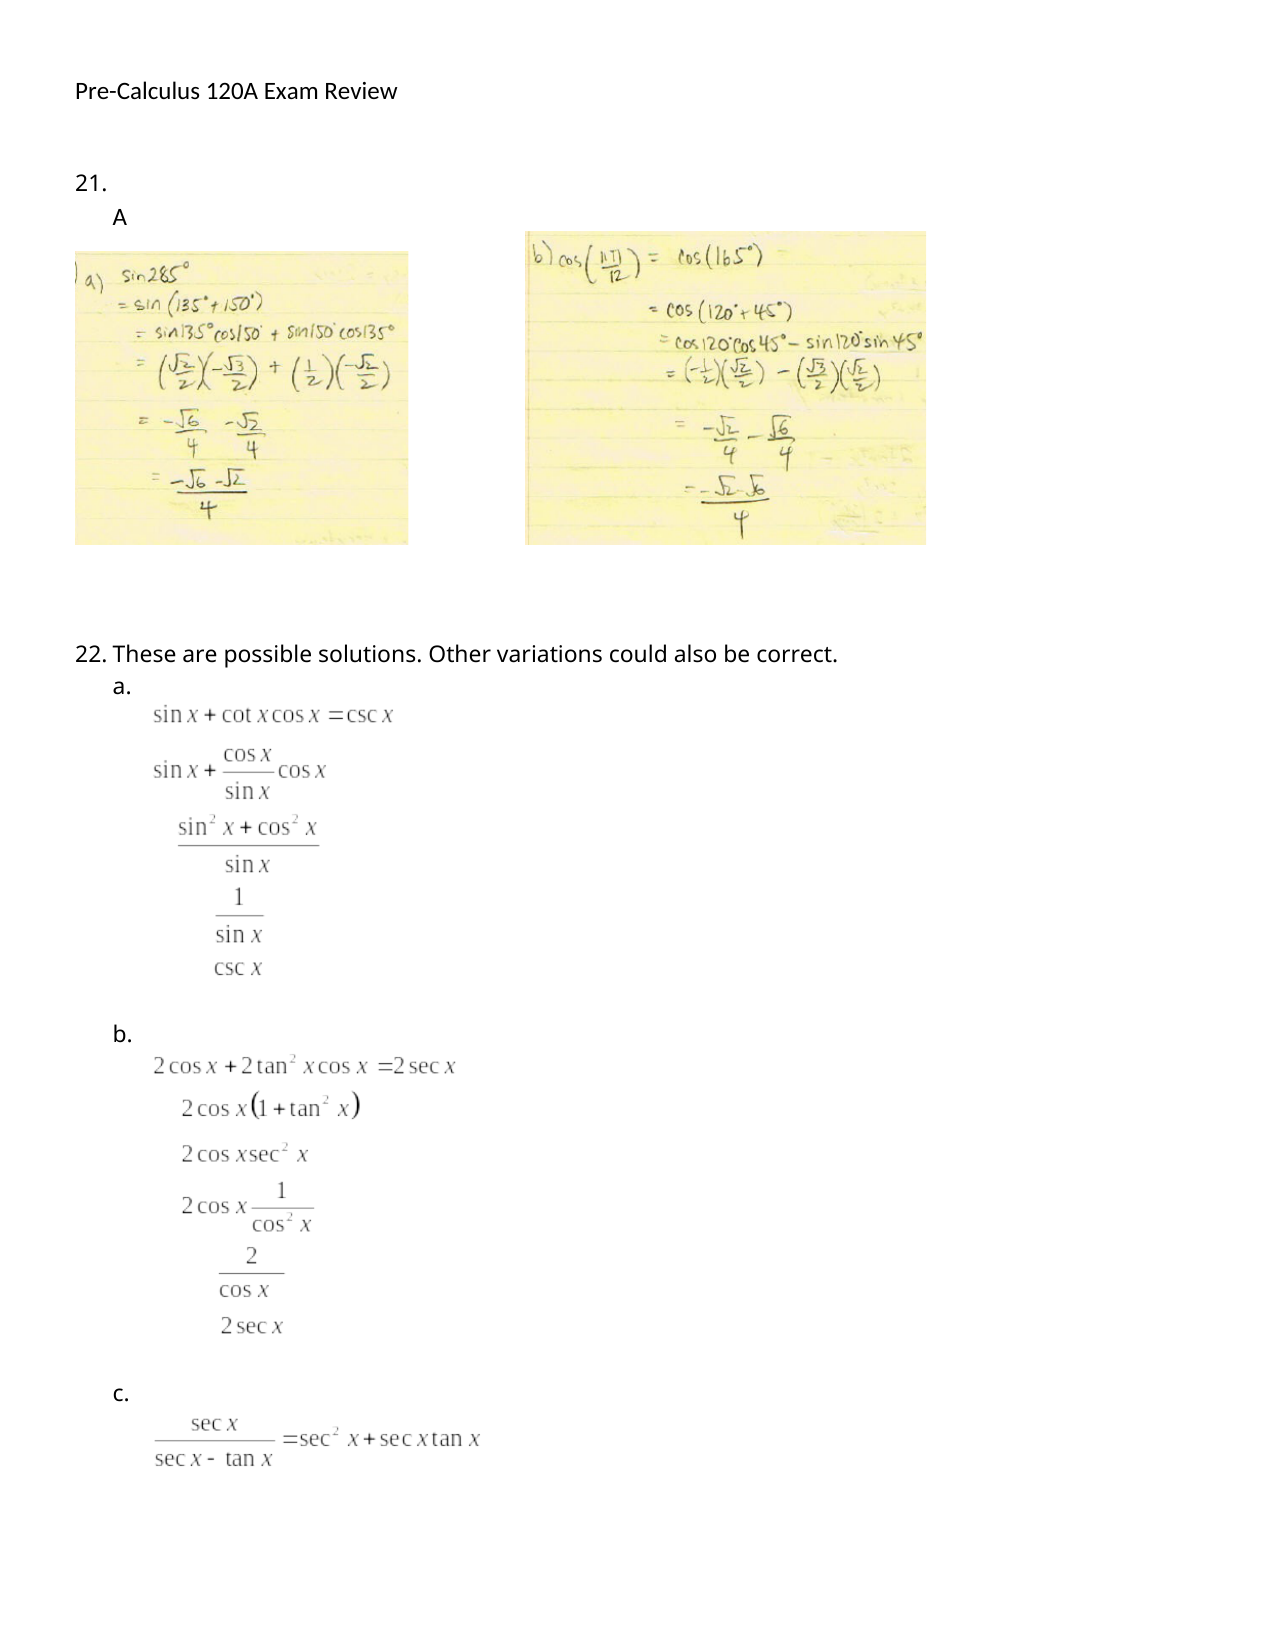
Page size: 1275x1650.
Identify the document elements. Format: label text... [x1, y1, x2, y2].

list A [75, 167, 1200, 231]
list These are possible solutions. Other variations could also be correct. [75, 638, 1200, 669]
picture [75, 251, 409, 545]
picture [525, 231, 927, 545]
